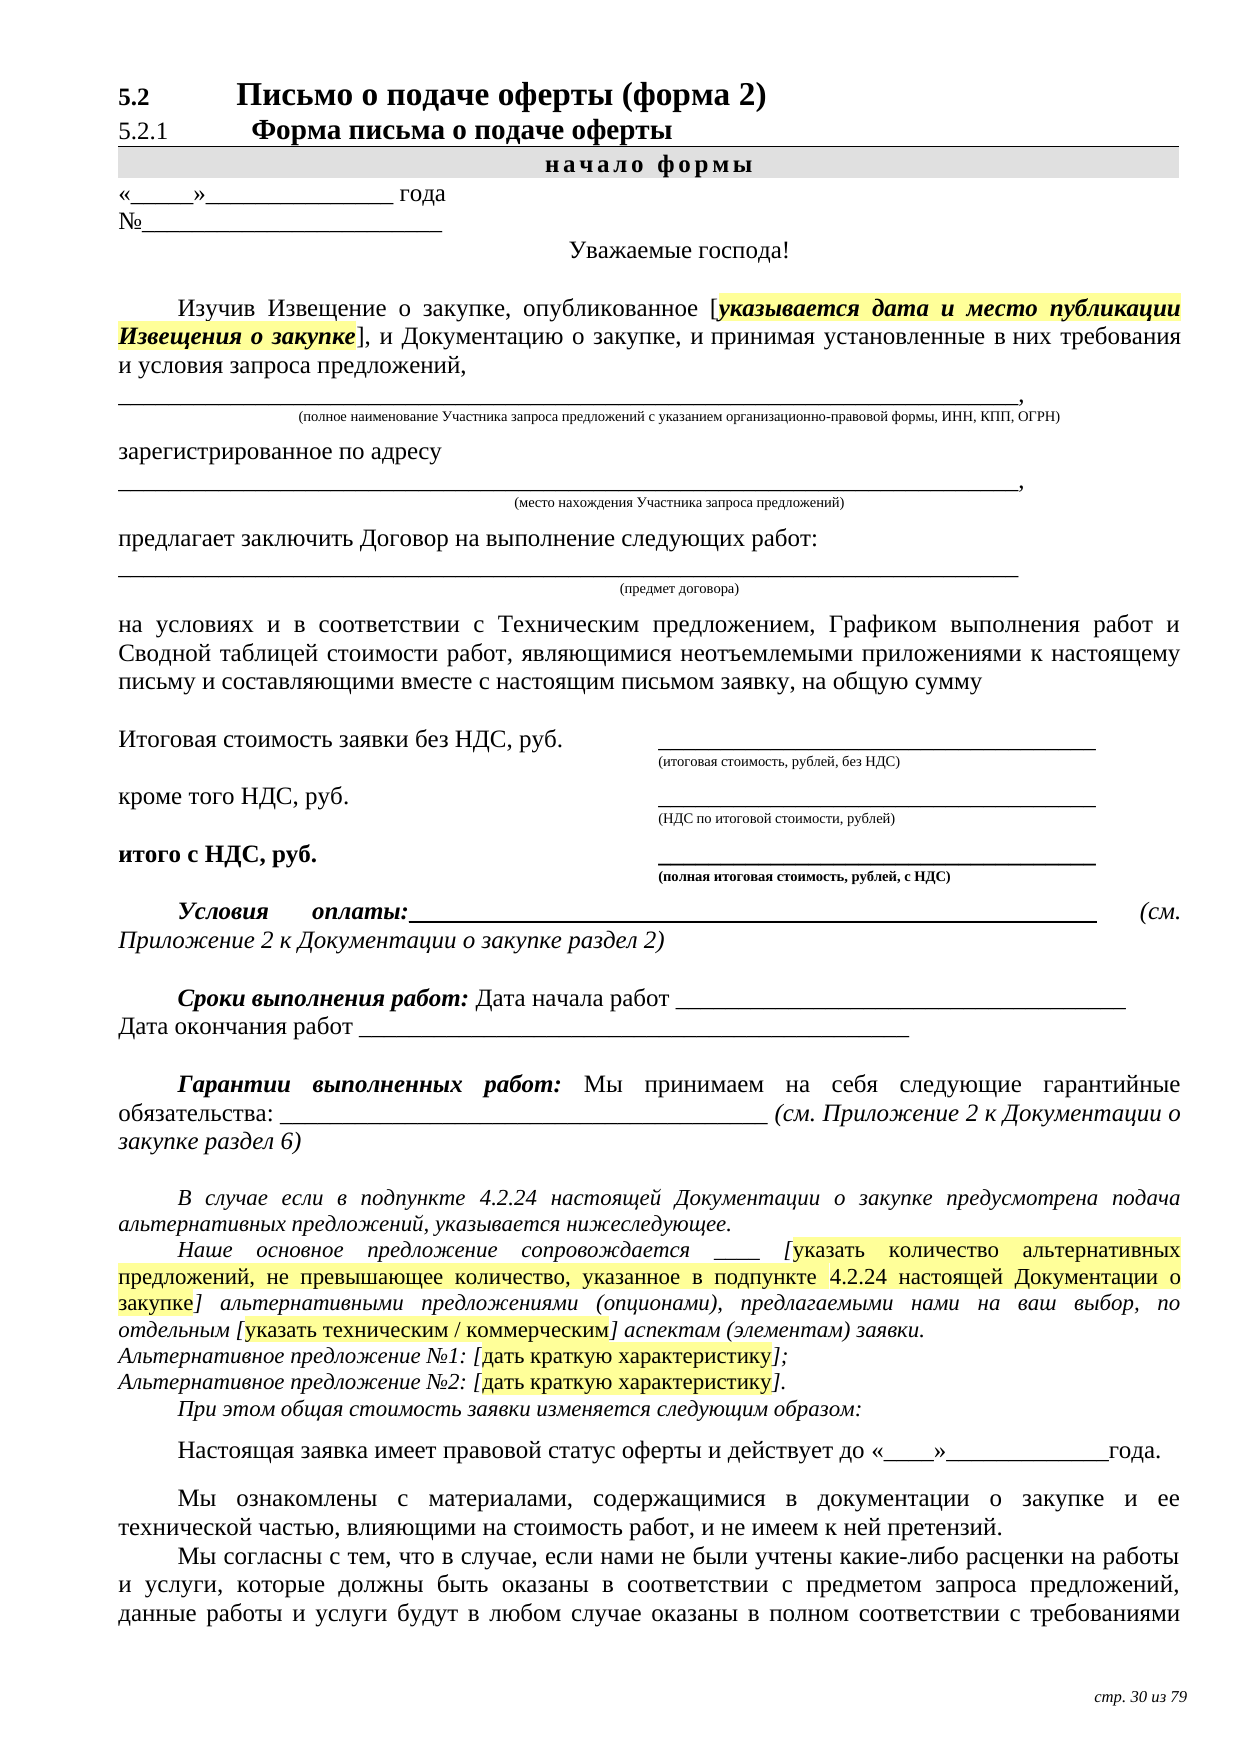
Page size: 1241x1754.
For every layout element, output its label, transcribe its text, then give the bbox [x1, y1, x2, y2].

text В случае если в подпункте 4.2.24 настоящей Документации о закупке предусмотрена подача альтернативных предложений, указывается нижеследующее. [118, 1184, 1181, 1237]
table_cell кроме того НДС, руб. [107, 781, 647, 839]
table_header Итоговая стоимость заявки без НДС, руб. [107, 724, 647, 781]
text Альтернативное предложение №2: [дать краткую характеристику]. [772, 1368, 1181, 1395]
text Альтернативное предложение №1: [дать краткую характеристику]; [772, 1342, 1181, 1368]
text Уважаемые господа! [118, 235, 1181, 264]
text Настоящая заявка имеет правовой статус оферты и действует до «____»_____________года. [118, 1435, 1181, 1464]
text Изучив Извещение о закупке, опубликованное [указывается дата и место публикации Извещения о закупке], и Документацию о закупке, и принимая установленные в них требования и условия запроса предложений, [118, 293, 1181, 379]
subtitle Письмо о подаче оферты (форма 2) [118, 74, 1181, 112]
text Мы ознакомлены с материалами, содержащимися в документации о закупке и ее технической частью, влияющими на стоимость работ, и не имеем к ней претензий. [118, 1483, 1181, 1541]
text Форма письма о подаче оферты [118, 112, 1181, 146]
text ________________________________________________________________________, [118, 379, 1181, 408]
text При этом общая стоимость заявки изменяется следующим образом: [118, 1395, 1181, 1421]
text ________________________________________________________________________, [118, 465, 1181, 494]
text Гарантии выполненных работ: Мы принимаем на себя следующие гарантийные обязательства: _______________________________________ (см. Приложение 2 к Документации о закупке раздел 6) [118, 1069, 1181, 1155]
text №________________________ [118, 206, 635, 235]
text Условия оплаты:_______________________________________________________ (см. Приложение 2 к Документации о закупке раздел 2) [118, 896, 1181, 954]
text ________________________________________________________________________ [118, 551, 1181, 580]
table_cell ___________________________________ (полная итоговая стоимость, рублей, с НДС) [647, 839, 1187, 896]
text начало формы [118, 147, 1179, 178]
table_cell ___________________________________ (НДС по итоговой стоимости, рублей) [647, 781, 1187, 839]
text Дата окончания работ ____________________________________________ [118, 1011, 1181, 1040]
text (предмет договора) [118, 580, 1181, 609]
table_cell итого с НДС, руб. [107, 839, 647, 896]
table_header ___________________________________ (итоговая стоимость, рублей, без НДС) [647, 724, 1187, 781]
text зарегистрированное по адресу [118, 436, 1181, 465]
text (место нахождения Участника запроса предложений) [118, 494, 1181, 523]
text (полное наименование Участника запроса предложений с указанием организационно-правовой формы, ИНН, КПП, ОГРН) [118, 408, 1181, 436]
text Альтернативное предложение №2: [дать краткую характеристику]. [118, 1368, 482, 1395]
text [118, 1541, 1181, 1627]
text «_____»_______________ года [118, 178, 635, 206]
text предлагает заключить Договор на выполнение следующих работ: [118, 523, 1181, 551]
text Наше основное предложение сопровождается ____ [указать количество альтернативных предложений, не превышающее количество, указанное в подпункте 4.2.24 настоящей Документации о закупке] альтернативными предложениями (опционами), предлагаемыми нами на ваш выбор, по отдельным [указать техническим / коммерческим] аспектам (элементам) заявки. [118, 1281, 1181, 1342]
text Альтернативное предложение №1: [дать краткую характеристику]; [118, 1342, 482, 1368]
text на условиях и в соответствии с Техническим предложением, Графиком выполнения работ и Сводной таблицей стоимости работ, являющимися неотъемлемыми приложениями к настоящему письму и составляющими вместе с настоящим письмом заявку, на общую сумму [118, 609, 1181, 695]
text Сроки выполнения работ: Дата начала работ ____________________________________ [118, 983, 1181, 1011]
